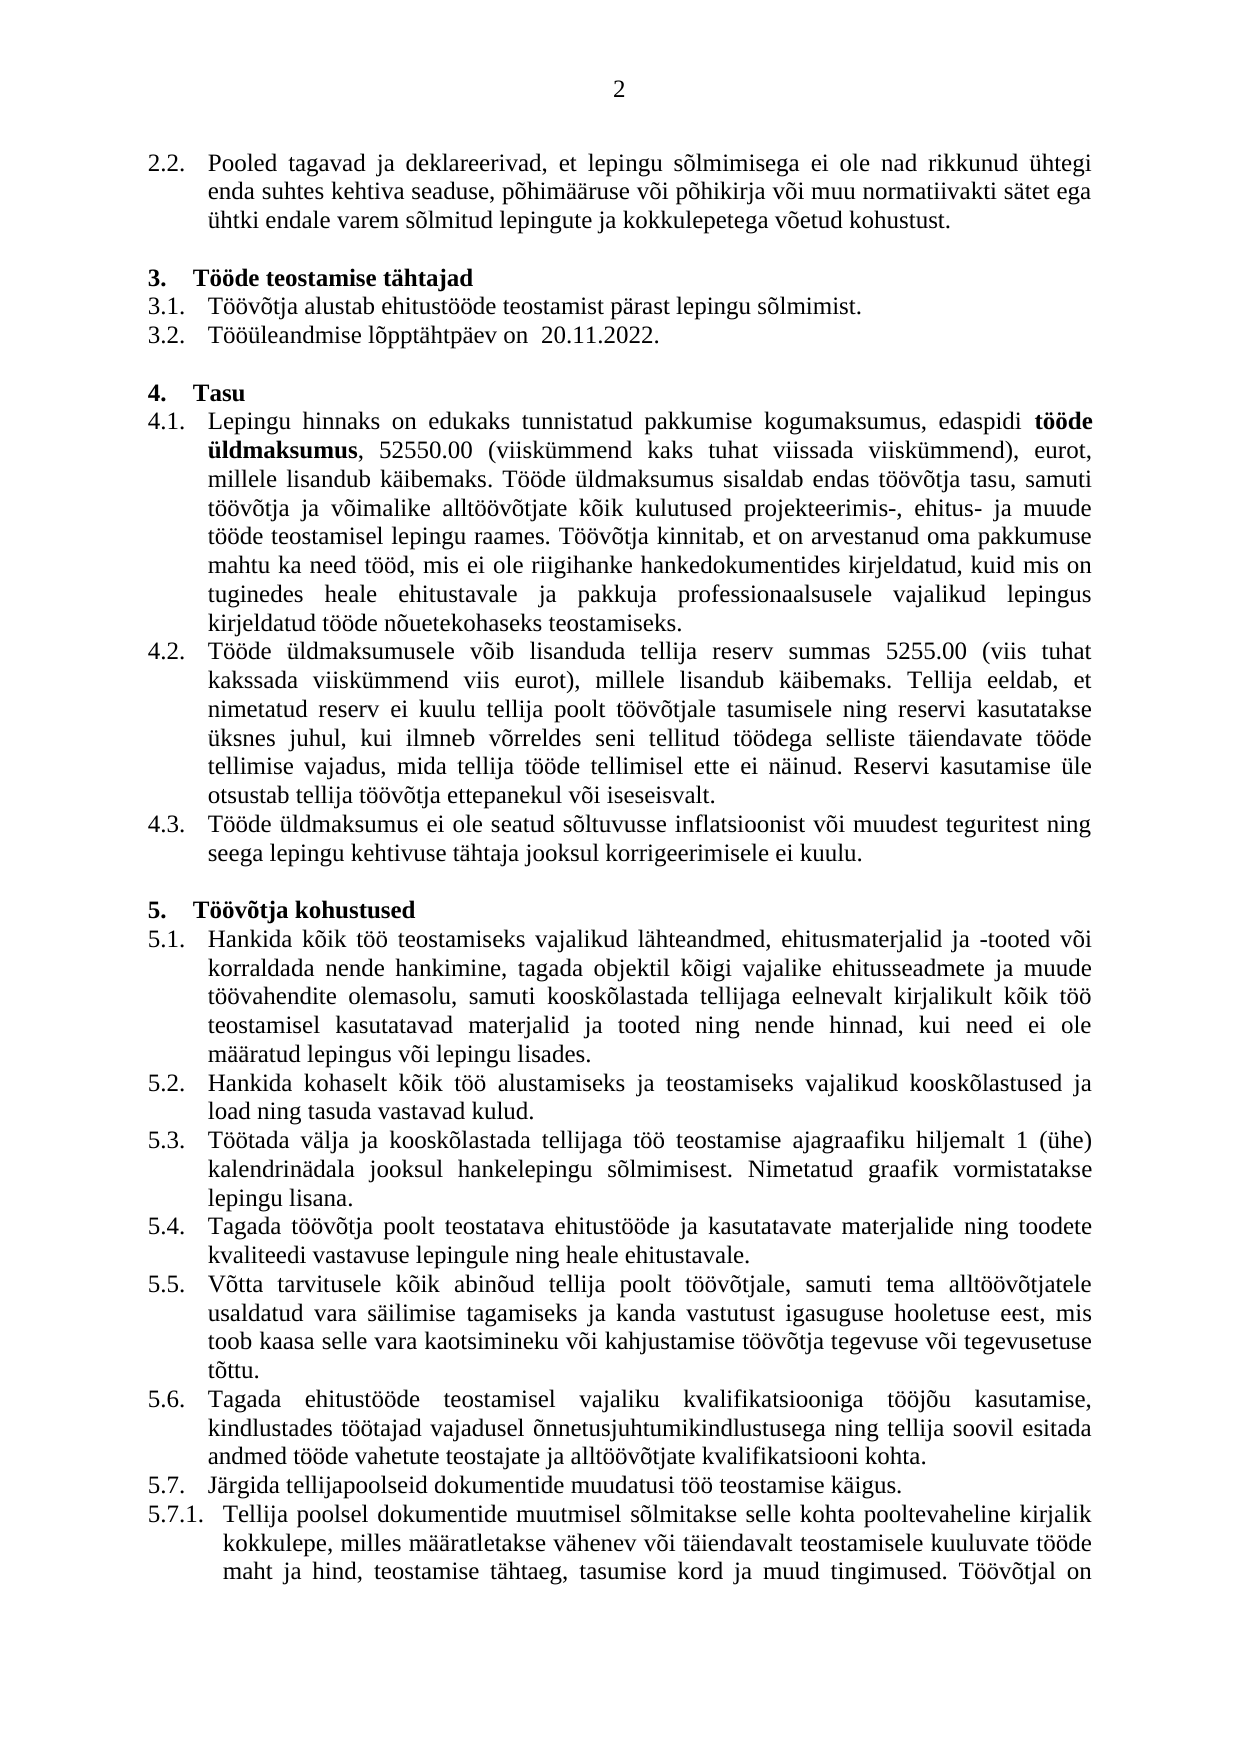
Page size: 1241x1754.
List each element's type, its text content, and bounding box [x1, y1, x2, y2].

list Tasu [148, 378, 1093, 406]
list Järgida tellijapoolseid dokumentide muudatusi töö teostamise käigus. [148, 1470, 1093, 1499]
list Tööde üldmaksumusele võib lisanduda tellija reserv summas 5255.00 (viis tuhat kakssada viiskümmend viis eurot), millele lisandub käibemaks. Tellija eeldab, et nimetatud reserv ei kuulu tellija poolt töövõtjale tasumisele ning reservi kasutatakse üksnes juhul, kui ilmneb võrreldes seni tellitud töödega selliste täiendavate tööde tellimise vajadus, mida tellija tööde tellimisel ette ei näinud. Reservi kasutamise üle otsustab tellija töövõtja ettepanekul või iseseisvalt. [148, 636, 1093, 809]
list Tööde teostamise tähtajad [148, 263, 1093, 291]
list Lepingu hinnaks on edukaks tunnistatud pakkumise kogumaksumus, edaspidi tööde üldmaksumus, 52550.00 (viiskümmend kaks tuhat viissada viiskümmend), eurot, millele lisandub käibemaks. Tööde üldmaksumus sisaldab endas töövõtja tasu, samuti töövõtja ja võimalike alltöövõtjate kõik kulutused projekteerimis-, ehitus- ja muude tööde teostamisel lepingu raames. Töövõtja kinnitab, et on arvestanud oma pakkumuse mahtu ka need tööd, mis ei ole riigihanke hankedokumentides kirjeldatud, kuid mis on tuginedes heale ehitustavale ja pakkuja professionaalsusele vajalikud lepingus kirjeldatud tööde nõuetekohaseks teostamiseks. [148, 406, 1093, 636]
list Töötada välja ja kooskõlastada tellijaga töö teostamise ajagraafiku hiljemalt 1 (ühe) kalendrinädala jooksul hankelepingu sõlmimisest. Nimetatud graafik vormistatakse lepingu lisana. [148, 1125, 1093, 1211]
list Tagada ehitustööde teostamisel vajaliku kvalifikatsiooniga tööjõu kasutamise, kindlustades töötajad vajadusel õnnetusjuhtumikindlustusega ning tellija soovil esitada andmed tööde vahetute teostajate ja alltöövõtjate kvalifikatsiooni kohta. [148, 1384, 1093, 1470]
list Töövõtja kohustused [148, 895, 1093, 924]
list Võtta tarvitusele kõik abinõud tellija poolt töövõtjale, samuti tema alltöövõtjatele usaldatud vara säilimise tagamiseks ja kanda vastutust igasuguse hooletuse eest, mis toob kaasa selle vara kaotsimineku või kahjustamise töövõtja tegevuse või tegevusetuse tõttu. [148, 1269, 1093, 1384]
list Pooled tagavad ja deklareerivad, et lepingu sõlmimisega ei ole nad rikkunud ühtegi enda suhtes kehtiva seaduse, põhimääruse või põhikirja või muu normatiivakti sätet ega ühtki endale varem sõlmitud lepingute ja kokkulepetega võetud kohustust. [148, 148, 1093, 234]
list Hankida kohaselt kõik töö alustamiseks ja teostamiseks vajalikud kooskõlastused ja load ning tasuda vastavad kulud. [148, 1068, 1093, 1125]
list Tööde üldmaksumus ei ole seatud sõltuvusse inflatsioonist või muudest teguritest ning seega lepingu kehtivuse tähtaja jooksul korrigeerimisele ei kuulu. [148, 809, 1093, 866]
list Hankida kõik töö teostamiseks vajalikud lähteandmed, ehitusmaterjalid ja -tooted või korraldada nende hankimine, tagada objektil kõigi vajalike ehitusseadmete ja muude töövahendite olemasolu, samuti kooskõlastada tellijaga eelnevalt kirjalikult kõik töö teostamisel kasutatavad materjalid ja tooted ning nende hinnad, kui need ei ole määratud lepingus või lepingu lisades. [148, 924, 1093, 1068]
list Tööüleandmise lõpptähtpäev on . [148, 320, 1093, 349]
list Töövõtja alustab ehitustööde teostamist pärast lepingu sõlmimist. [148, 291, 1093, 320]
list Tagada töövõtja poolt teostatava ehitustööde ja kasutatavate materjalide ning toodete kvaliteedi vastavuse lepingule ning heale ehitustavale. [148, 1211, 1093, 1269]
